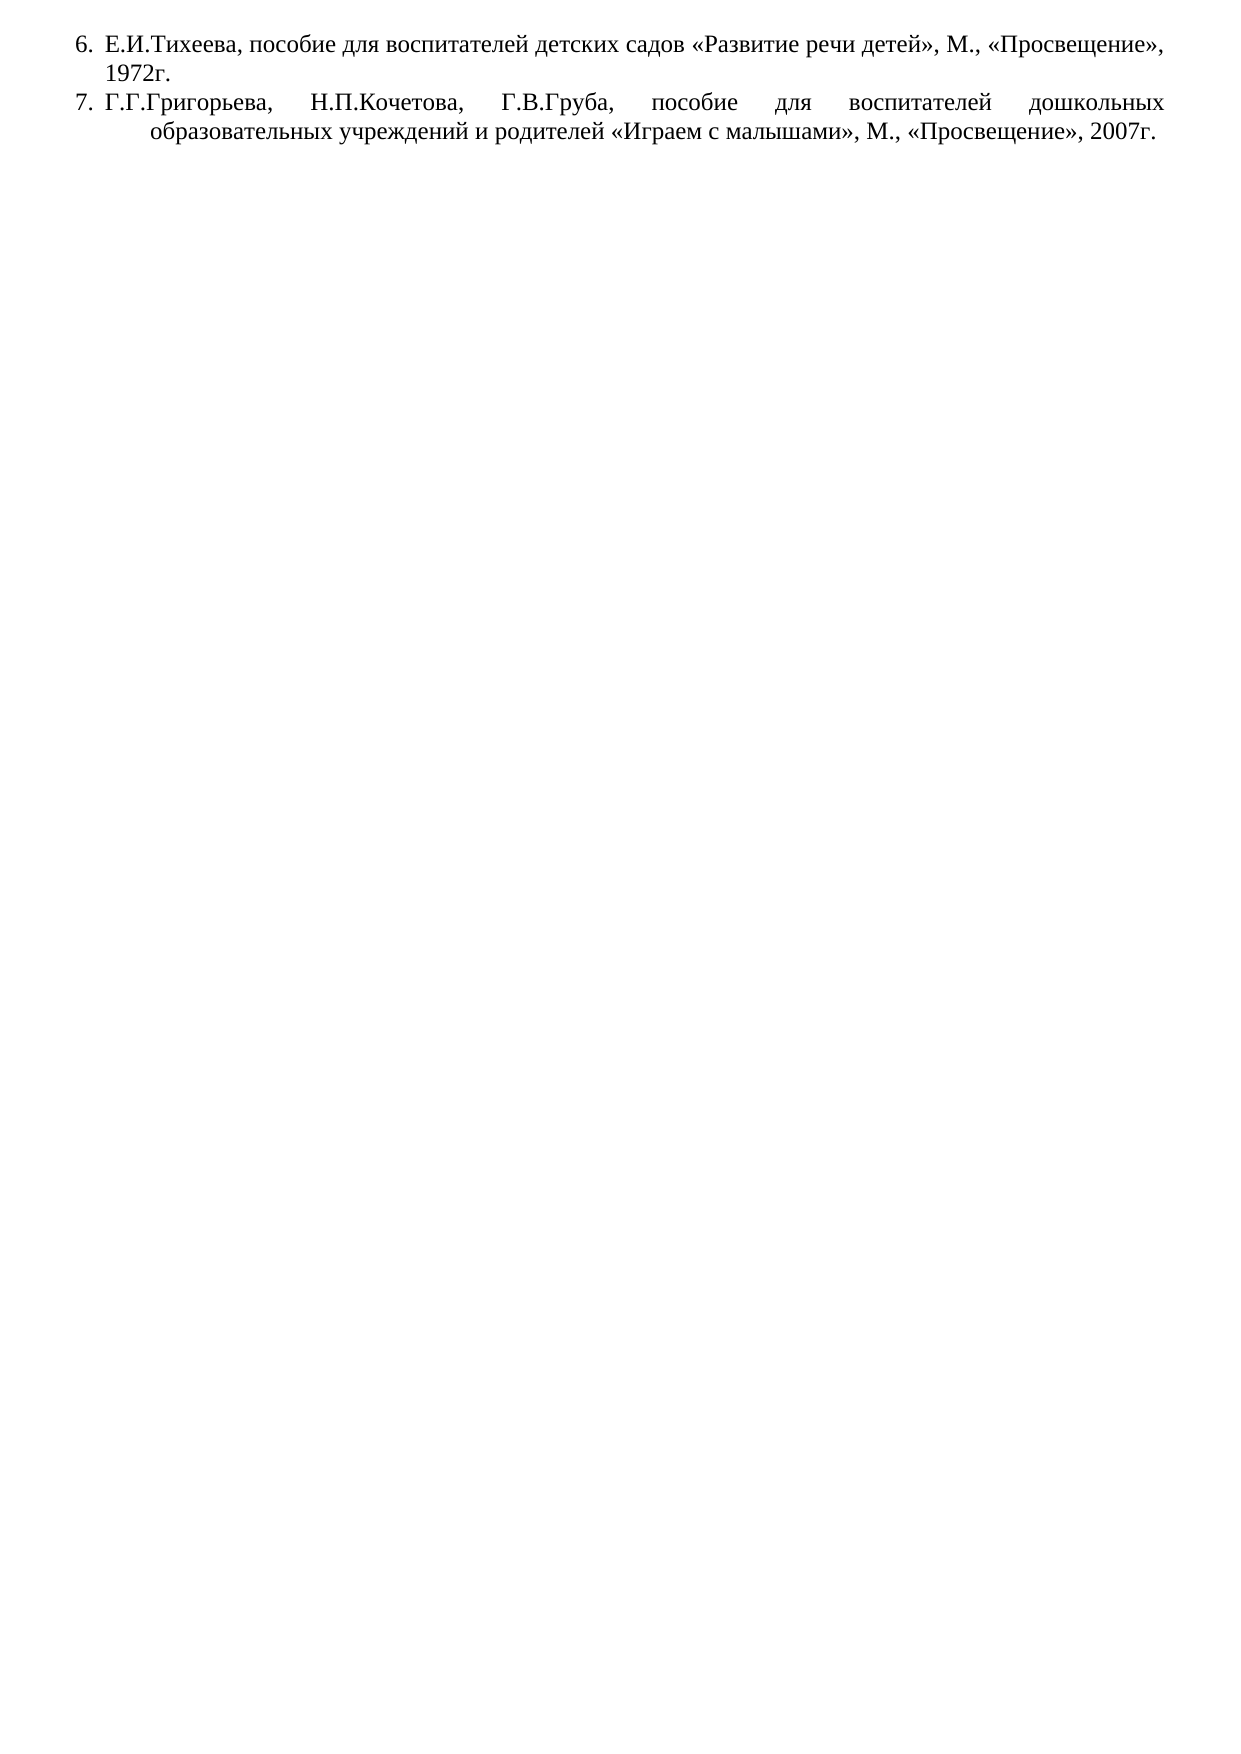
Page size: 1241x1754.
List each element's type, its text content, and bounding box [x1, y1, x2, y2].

list Е.И.Тихеева, пособие для воспитателей детских садов «Развитие речи детей», М., «Просвещение», 1972г. [75, 29, 1165, 87]
list Г.Г.Григорьева, Н.П.Кочетова, Г.В.Груба, пособие для воспитателей дошкольных образовательных учреждений и родителей «Играем с малышами», М., «Просвещение», 2007г. [75, 87, 1165, 144]
